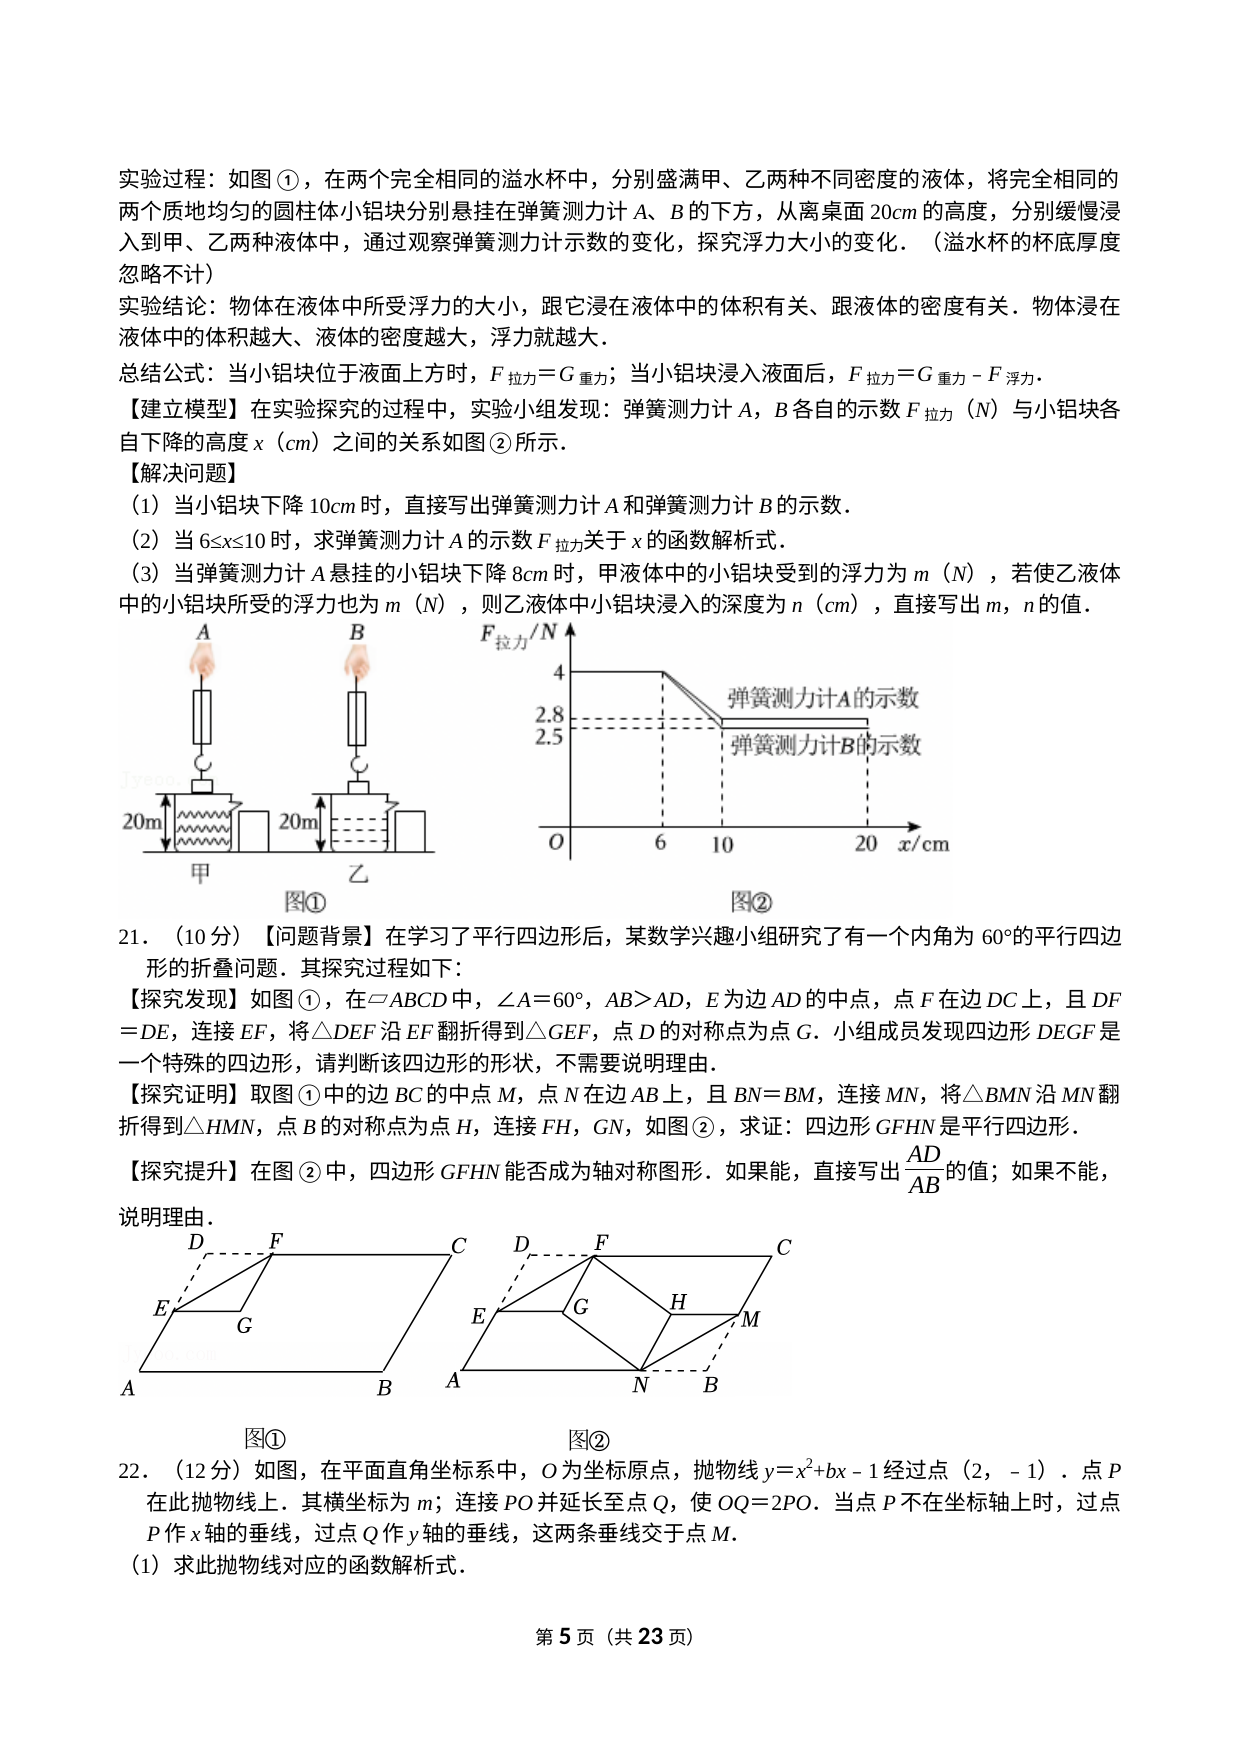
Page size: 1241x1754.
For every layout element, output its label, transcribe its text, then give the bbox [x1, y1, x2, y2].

text 21．（10分）【问题背景】在学习了平行四边形后，某数学兴趣小组研究了有一个内角为60°的平行四边形的折叠问题．其探究过程如下： [118, 919, 1122, 982]
text （1）求此抛物线对应的函数解析式． [118, 1548, 1122, 1579]
text 实验结论：物体在液体中所受浮力的大小，跟它浸在液体中的体积有关、跟液体的密度有关．物体浸在液体中的体积越大、液体的密度越大，浮力就越大． [118, 289, 1122, 352]
text 【建立模型】在实验探究的过程中，实验小组发现：弹簧测力计A，B各自的示数F拉力（N）与小铝块各自下降的高度x（cm）之间的关系如图②所示． [118, 388, 1122, 456]
text 【探究证明】取图①中的边BC的中点M，点N在边AB上，且BN＝BM，连接MN，将△BMN沿MN翻折得到△HMN，点B的对称点为点H，连接FH，GN，如图②，求证：四边形GFHN是平行四边形． [118, 1077, 1122, 1141]
text （3）当弹簧测力计A悬挂的小铝块下降8cm时，甲液体中的小铝块受到的浮力为m（N），若使乙液体中的小铝块所受的浮力也为m（N），则乙液体中小铝块浸入的深度为n（cm），直接写出m，n的值． [118, 556, 1122, 619]
text 【探究提升】在图②中，四边形GFHN能否成为轴对称图形．如果能，直接写出的值；如果不能，说明理由． [118, 1141, 1122, 1231]
picture [118, 619, 953, 919]
text 22．（12分）如图，在平面直角坐标系中，O为坐标原点，抛物线y＝x2+bx﹣1经过点（2，﹣1）．点P在此抛物线上．其横坐标为m；连接PO并延长至点Q，使OQ＝2PO．当点P不在坐标轴上时，过点P作x轴的垂线，过点Q作y轴的垂线，这两条垂线交于点M． [118, 1453, 1122, 1548]
text 实验过程：如图①，在两个完全相同的溢水杯中，分别盛满甲、乙两种不同密度的液体，将完全相同的两个质地均匀的圆柱体小铝块分别悬挂在弹簧测力计A、B的下方，从离桌面20cm的高度，分别缓慢浸入到甲、乙两种液体中，通过观察弹簧测力计示数的变化，探究浮力大小的变化．（溢水杯的杯底厚度忽略不计） [118, 162, 1122, 289]
text （1）当小铝块下降10cm时，直接写出弹簧测力计A和弹簧测力计B的示数． [118, 488, 1122, 519]
text 总结公式：当小铝块位于液面上方时，F拉力＝G重力；当小铝块浸入液面后，F拉力＝G重力﹣F浮力． [118, 352, 1122, 388]
text 【解决问题】 [118, 456, 1122, 488]
text （2）当6≤x≤10时，求弹簧测力计A的示数F拉力关于x的函数解析式． [118, 519, 1122, 556]
text 【探究发现】如图①，在▱ABCD中，∠A＝60°，AB＞AD，E为边AD的中点，点F在边DC上，且DF＝DE，连接EF，将△DEF沿EF翻折得到△GEF，点D的对称点为点G．小组成员发现四边形DEGF是一个特殊的四边形，请判断该四边形的形状，不需要说明理由． [118, 982, 1122, 1077]
picture [118, 1231, 793, 1453]
